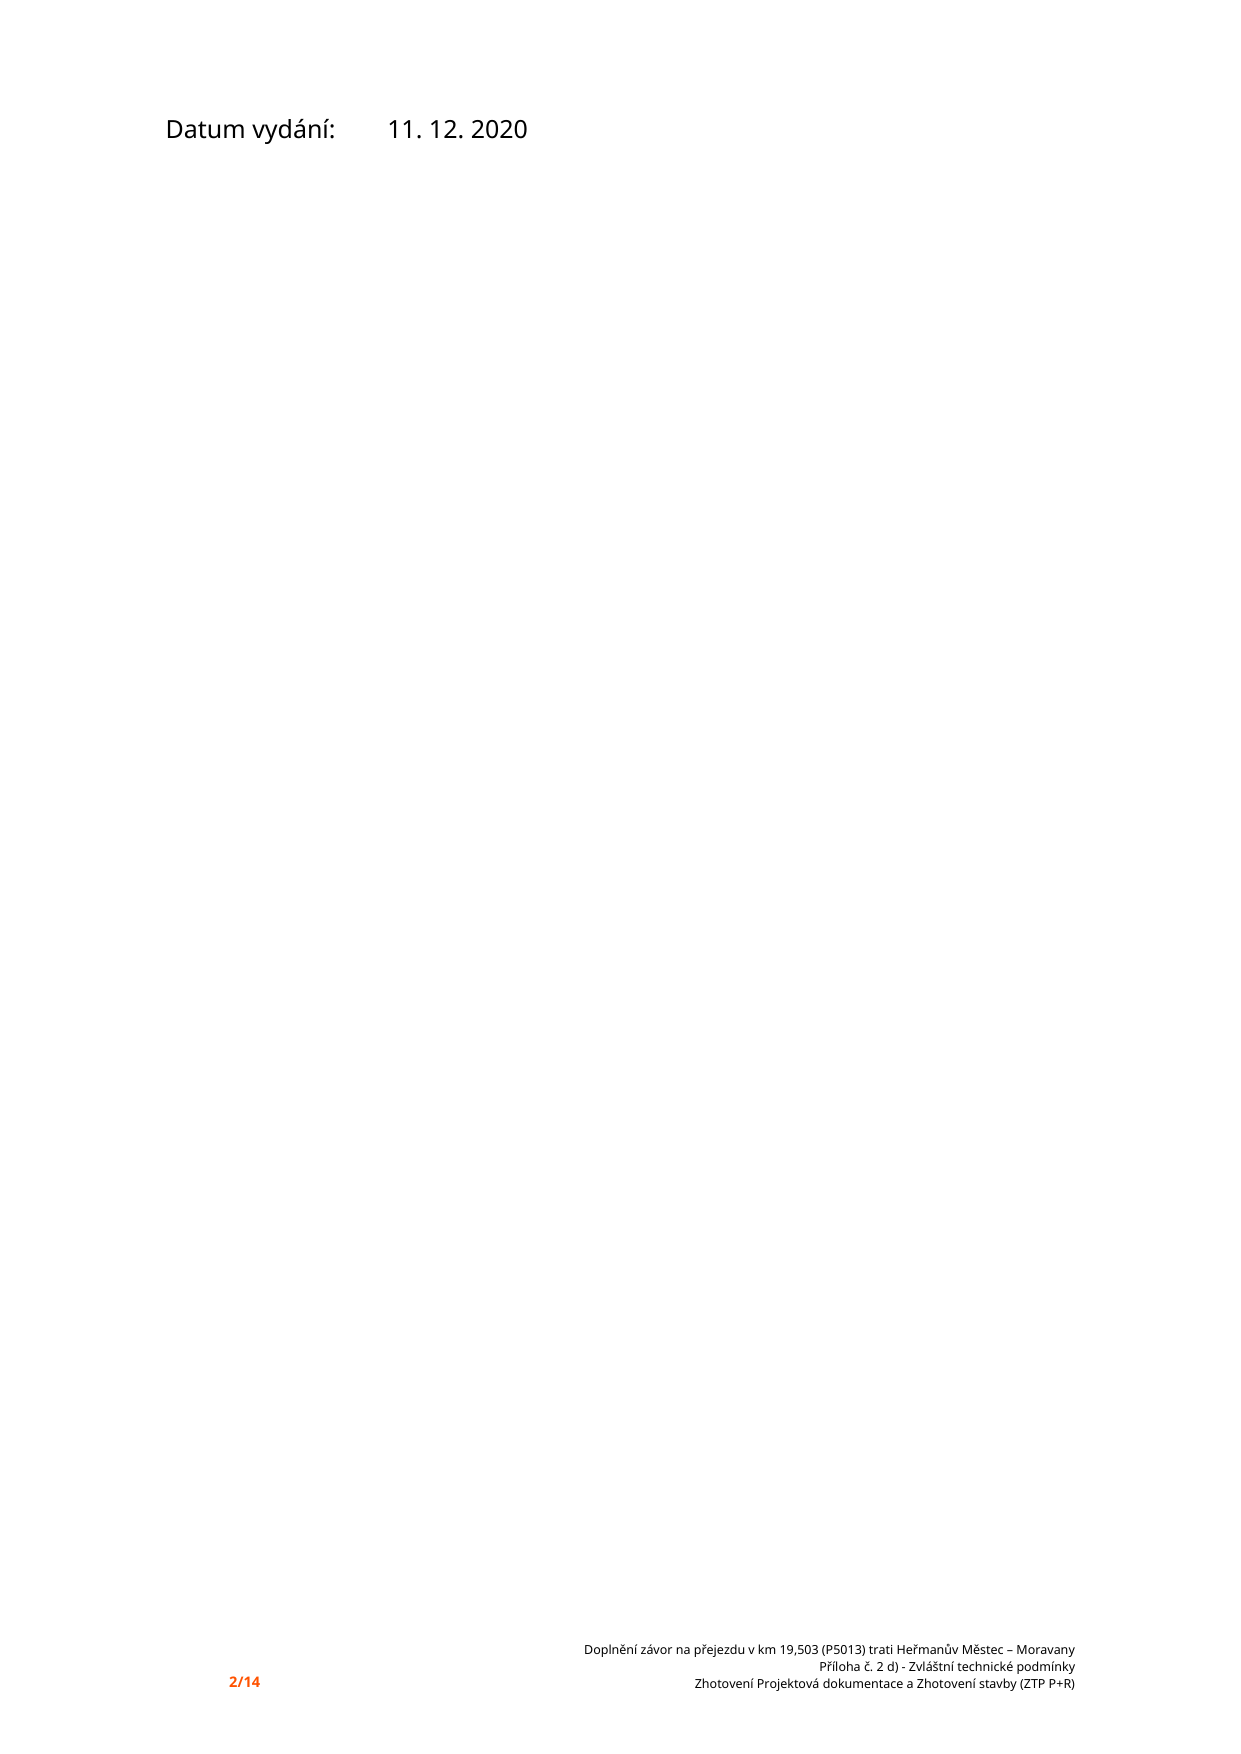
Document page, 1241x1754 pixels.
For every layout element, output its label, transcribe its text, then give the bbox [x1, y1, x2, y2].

text Datum vydání: 11. 12. 2020 [165, 112, 1075, 146]
